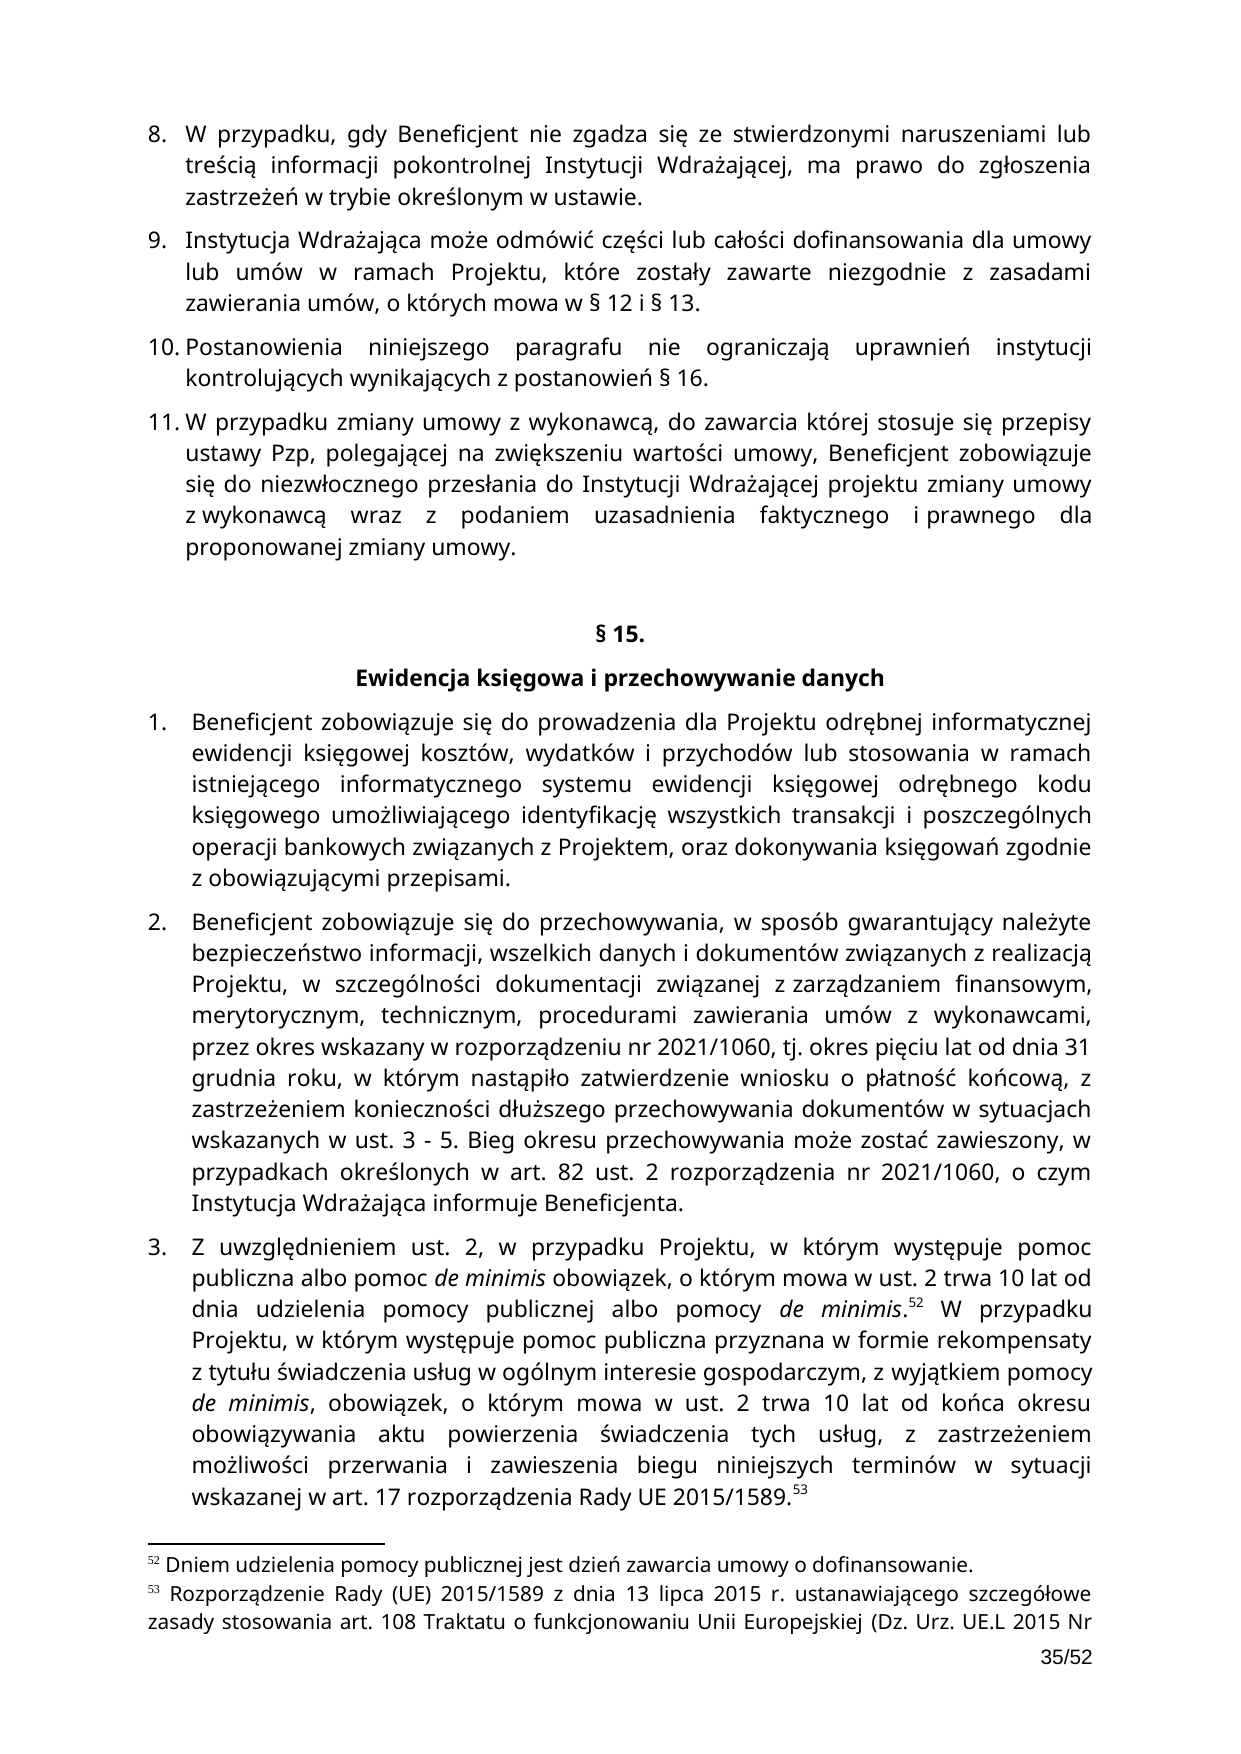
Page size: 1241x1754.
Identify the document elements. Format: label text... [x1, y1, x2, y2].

list W przypadku, gdy Beneficjent nie zgadza się ze stwierdzonymi naruszeniami lub treścią informacji pokontrolnej Instytucji Wdrażającej, ma prawo do zgłoszenia zastrzeżeń w trybie określonym w ustawie. [148, 118, 1092, 212]
list Beneficjent zobowiązuje się do prowadzenia dla Projektu odrębnej informatycznej ewidencji księgowej kosztów, wydatków i przychodów lub stosowania w ramach istniejącego informatycznego systemu ewidencji księgowej odrębnego kodu księgowego umożliwiającego identyfikację wszystkich transakcji i poszczególnych operacji bankowych związanych z Projektem, oraz dokonywania księgowań zgodnie z obowiązującymi przepisami. [148, 706, 1092, 893]
text Ewidencja księgowa i przechowywanie danych [148, 662, 1092, 693]
list Postanowienia niniejszego paragrafu nie ograniczają uprawnień instytucji kontrolujących wynikających z postanowień § 16. [148, 331, 1092, 393]
list W przypadku zmiany umowy z wykonawcą, do zawarcia której stosuje się przepisy ustawy Pzp, polegającej na zwiększeniu wartości umowy, Beneficjent zobowiązuje się do niezwłocznego przesłania do Instytucji Wdrażającej projektu zmiany umowy z wykonawcą wraz z podaniem uzasadnienia faktycznego i prawnego dla proponowanej zmiany umowy. [148, 406, 1092, 562]
text § 15. [148, 618, 1092, 649]
list Z uwzględnieniem ust. 2, w przypadku Projektu, w którym występuje pomoc publiczna albo pomoc de minimis obowiązek, o którym mowa w ust. 2 trwa 10 lat od dnia udzielenia pomocy publicznej albo pomocy de minimis. W przypadku Projektu, w którym występuje pomoc publiczna przyznana w formie rekompensaty z tytułu świadczenia usług w ogólnym interesie gospodarczym, z wyjątkiem pomocy de minimis, obowiązek, o którym mowa w ust. 2 trwa 10 lat od końca okresu obowiązywania aktu powierzenia świadczenia tych usług, z zastrzeżeniem możliwości przerwania i zawieszenia biegu niniejszych terminów w sytuacji wskazanej w art. 17 rozporządzenia Rady UE 2015/1589. [148, 1231, 1092, 1512]
list Instytucja Wdrażająca może odmówić części lub całości dofinansowania dla umowy lub umów w ramach Projektu, które zostały zawarte niezgodnie z zasadami zawierania umów, o których mowa w § 12 i § 13. [148, 224, 1092, 318]
list Beneficjent zobowiązuje się do przechowywania, w sposób gwarantujący należyte bezpieczeństwo informacji, wszelkich danych i dokumentów związanych z realizacją Projektu, w szczególności dokumentacji związanej z zarządzaniem finansowym, merytorycznym, technicznym, procedurami zawierania umów z wykonawcami, przez okres wskazany w rozporządzeniu nr 2021/1060, tj. okres pięciu lat od dnia 31 grudnia roku, w którym nastąpiło zatwierdzenie wniosku o płatność końcową, z zastrzeżeniem konieczności dłuższego przechowywania dokumentów w sytuacjach wskazanych w ust. 3 - 5. Bieg okresu przechowywania może zostać zawieszony, w przypadkach określonych w art. 82 ust. 2 rozporządzenia nr 2021/1060, o czym Instytucja Wdrażająca informuje Beneficjenta. [148, 906, 1092, 1218]
